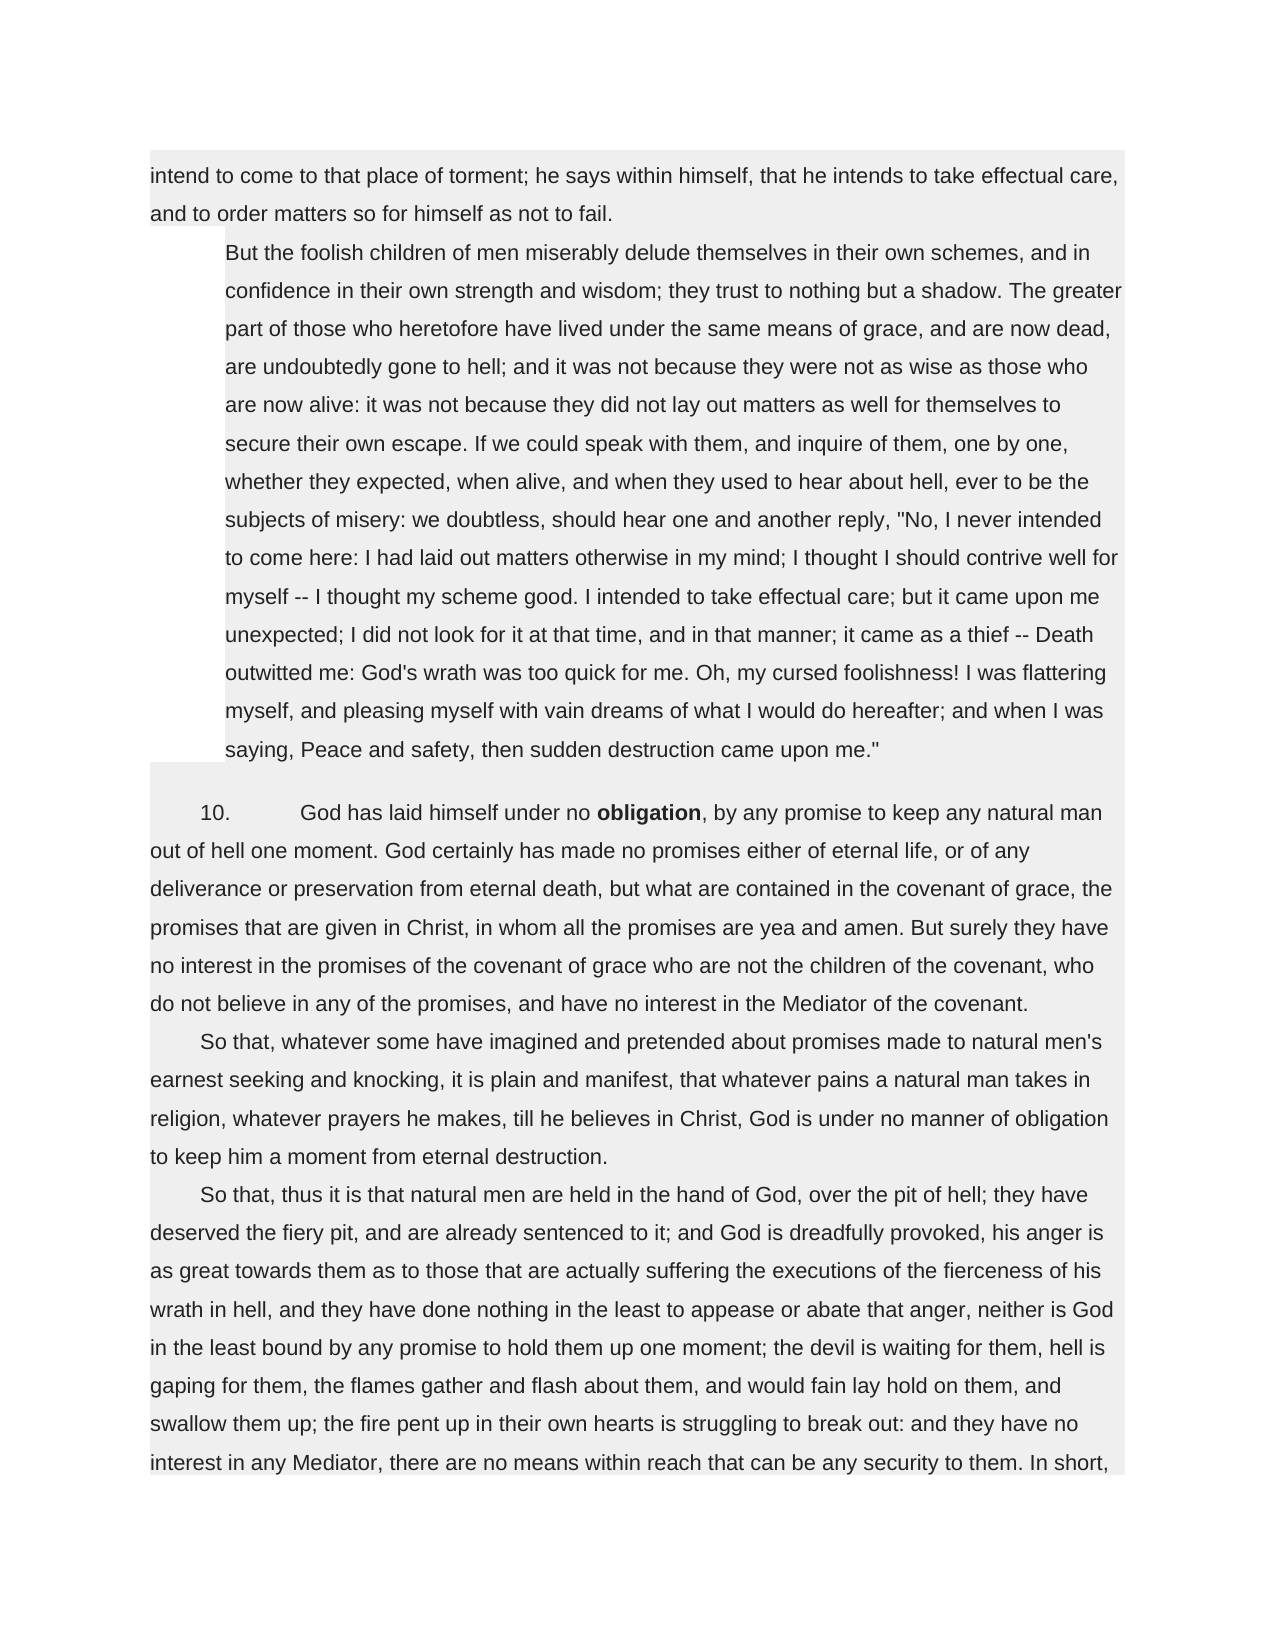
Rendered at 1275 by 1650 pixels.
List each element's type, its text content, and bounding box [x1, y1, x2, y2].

text But the foolish children of men miserably delude themselves in their own schemes, and in confidence in their own strength and wisdom; they trust to nothing but a shadow. The greater part of those who heretofore have lived under the same means of grace, and are now dead, are undoubtedly gone to hell; and it was not because they were not as wise as those who are now alive: it was not because they did not lay out matters as well for themselves to secure their own escape. If we could speak with them, and inquire of them, one by one, whether they expected, when alive, and when they used to hear about hell, ever to be the subjects of misery: we doubtless, should hear one and another reply, "No, I never intended to come here: I had laid out matters otherwise in my mind; I thought I should contrive well for myself -- I thought my scheme good. I intended to take effectual care; but it came upon me unexpected; I did not look for it at that time, and in that manner; it came as a thief -- Death outwitted me: God's wrath was too quick for me. Oh, my cursed foolishness! I was flattering myself, and pleasing myself with vain dreams of what I would do hereafter; and when I was saying, Peace and safety, then sudden destruction came upon me." [225, 226, 1125, 762]
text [150, 1169, 1125, 1475]
list God has laid himself under no obligation, by any promise to keep any natural man out of hell one moment. God certainly has made no promises either of eternal life, or of any deliverance or preservation from eternal death, but what are contained in the covenant of grace, the promises that are given in Christ, in whom all the promises are yea and amen. But surely they have no interest in the promises of the covenant of grace who are not the children of the covenant, who do not believe in any of the promises, and have no interest in the Mediator of the covenant. [150, 787, 1125, 1016]
text So that, whatever some have imagined and pretended about promises made to natural men's earnest seeking and knocking, it is plain and manifest, that whatever pains a natural man takes in religion, whatever prayers he makes, till he believes in Christ, God is under no manner of obligation to keep him a moment from eternal destruction. [150, 1016, 1125, 1169]
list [150, 150, 1125, 226]
